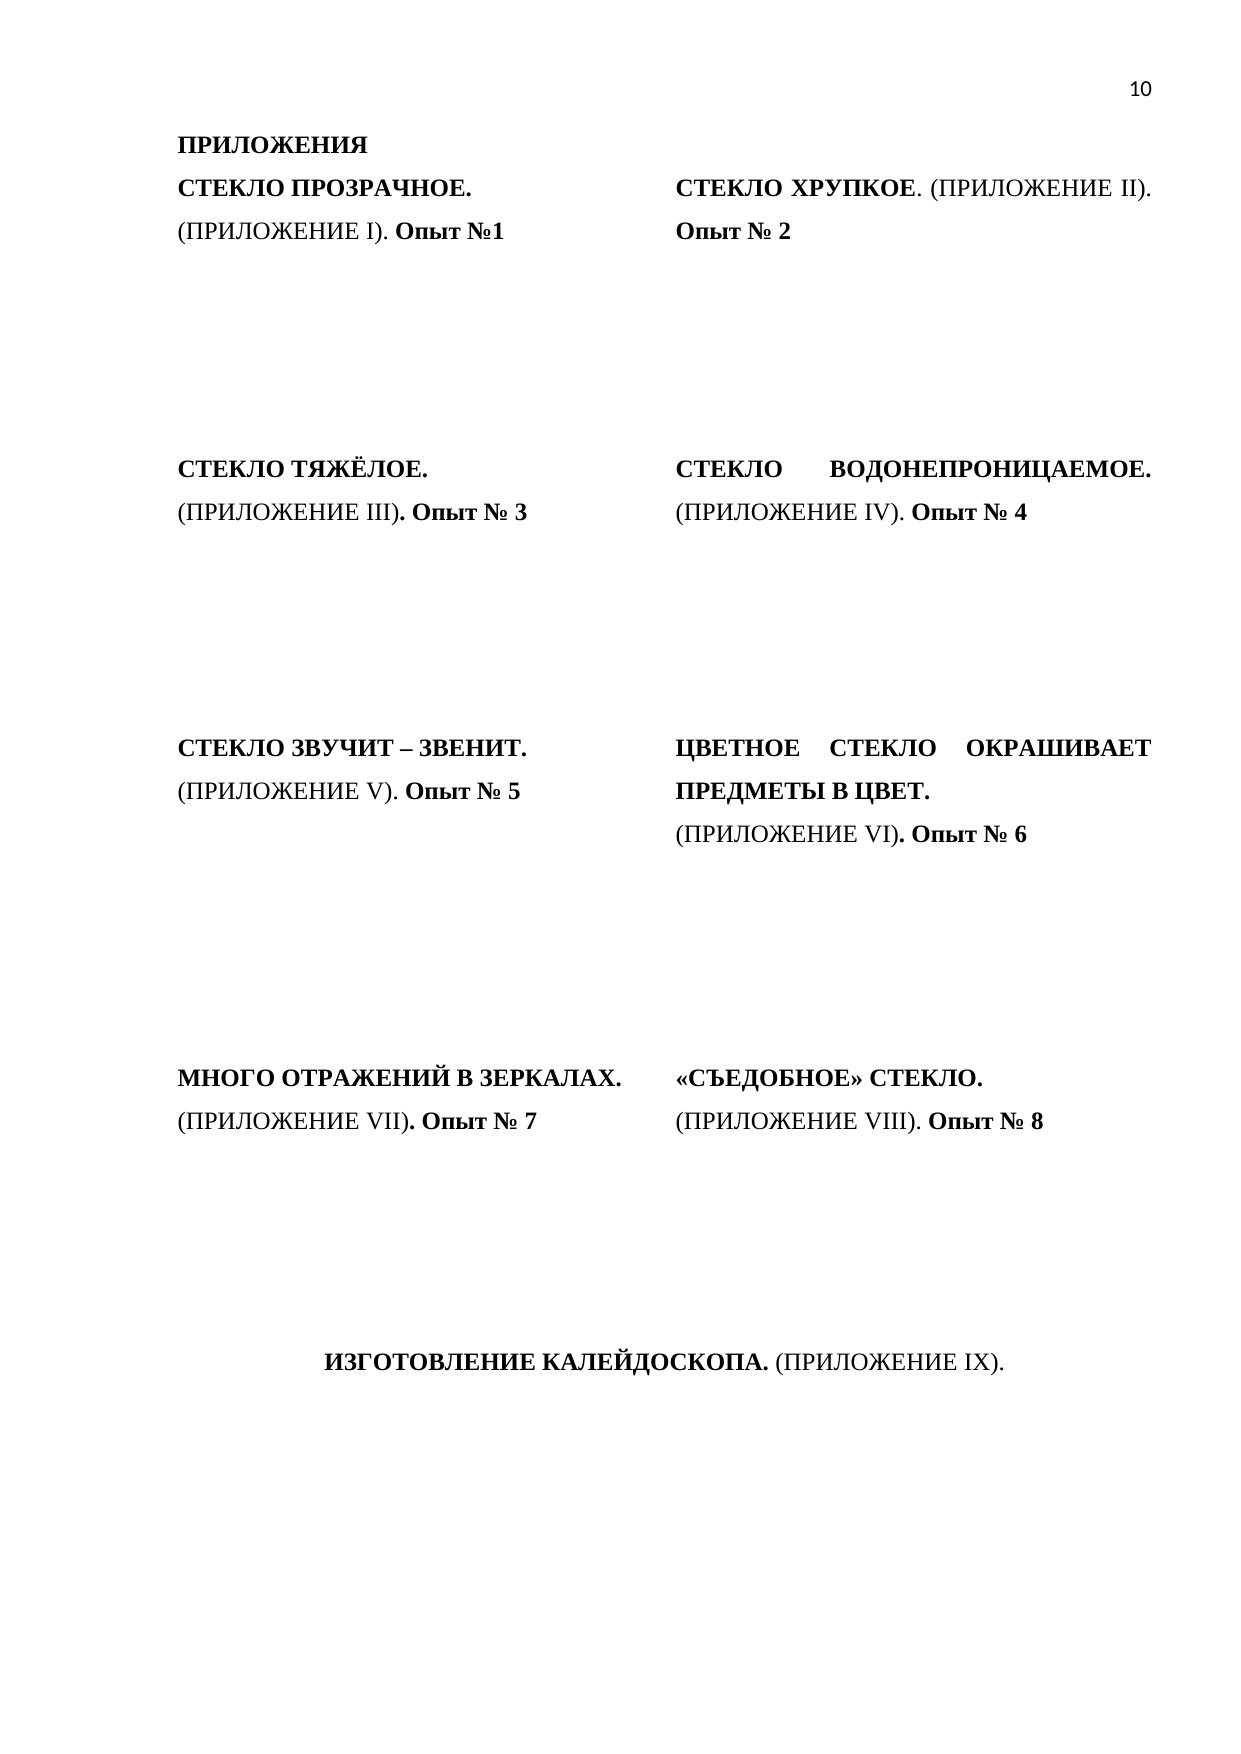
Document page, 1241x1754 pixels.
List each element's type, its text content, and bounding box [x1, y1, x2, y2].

table_cell МНОГО ОТРАЖЕНИЙ В ЗЕРКАЛАХ. (ПРИЛОЖЕНИЕ VII). Опыт № 7 [166, 1063, 664, 1347]
table_cell ИЗГОТОВЛЕНИЕ КАЛЕЙДОСКОПА. (ПРИЛОЖЕНИЕ IX). [166, 1347, 1163, 1585]
table_cell СТЕКЛО ТЯЖЁЛОЕ. (Приложение III). Опыт № 3 [166, 454, 664, 733]
table_header СТЕКЛО ПРОЗРАЧНОЕ. (Приложение I). Опыт №1 [166, 173, 664, 454]
table_cell «СЪЕДОБНОЕ» СТЕКЛО. (ПРИЛОЖЕНИЕ VIII). Опыт № 8 [664, 1063, 1163, 1347]
table_header СТЕКЛО ХРУПКОЕ. (Приложение II). Опыт № 2 [664, 173, 1163, 454]
table_cell СТЕКЛО ЗВУЧИТ – ЗВЕНИТ. (Приложение V). Опыт № 5 [166, 733, 664, 1063]
table_cell ЦВЕТНОЕ СТЕКЛО ОКРАШИВАЕТ ПРЕДМЕТЫ В ЦВЕТ. (ПРИЛОЖЕНИЕ VI). Опыт № 6 [664, 733, 1163, 1063]
table_cell СТЕКЛО ВОДОНЕПРОНИЦАЕМОЕ. (Приложение IV). Опыт № 4 [664, 454, 1163, 733]
text ПРИЛОЖЕНИЯ [177, 130, 1152, 158]
